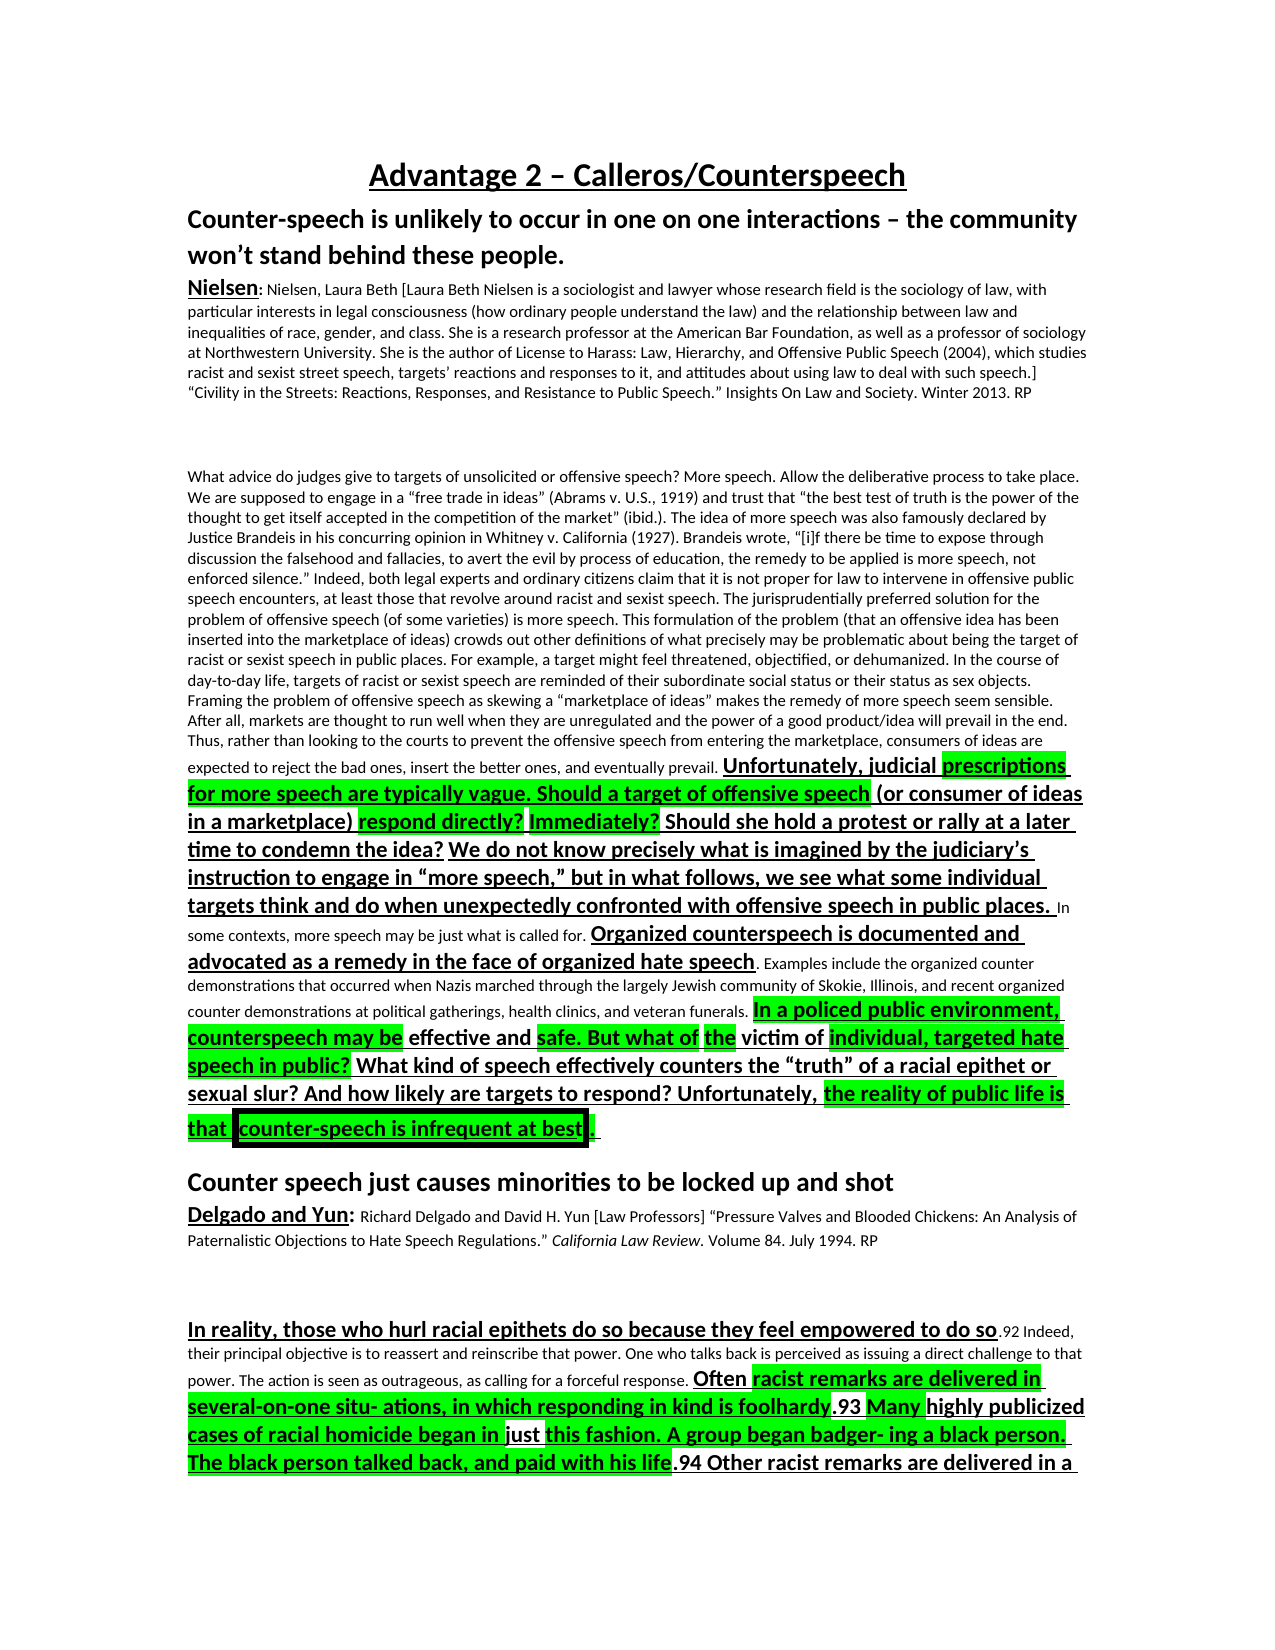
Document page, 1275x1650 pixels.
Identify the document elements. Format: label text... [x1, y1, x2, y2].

subtitle Counter speech just causes minorities to be locked up and shot [187, 1165, 1087, 1198]
subtitle Advantage 2 – Calleros/Counterspeech [187, 154, 1087, 195]
text Nielsen: Nielsen, Laura Beth [Laura Beth Nielsen is a sociologist and lawyer whose research field is the sociology of law, with particular interests in legal consciousness (how ordinary people understand the law) and the relationship between law and inequalities of race, gender, and class. She is a research professor at the American Bar Foundation, as well as a professor of sociology at Northwestern University. She is the author of License to Harass: Law, Hierarchy, and Offensive Public Speech (2004), which studies racist and sexist street speech, targets’ reactions and responses to it, and attitudes about using law to deal with such speech.] “Civility in the Streets: Reactions, Responses, and Resistance to Public Speech.” Insights On Law and Society. Winter 2013. RP [187, 273, 1087, 403]
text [187, 1315, 1087, 1476]
subtitle Counter-speech is unlikely to occur in one on one interactions – the community won’t stand behind these people. [187, 202, 1087, 271]
text Delgado and Yun: Richard Delgado and David H. Yun [Law Professors] “Pressure Valves and Blooded Chickens: An Analysis of Paternalistic Objections to Hate Speech Regulations.” California Law Review. Volume 84. July 1994. RP [187, 1200, 1087, 1250]
text What advice do judges give to targets of unsolicited or offensive speech? More speech. Allow the deliberative process to take place. We are supposed to engage in a “free trade in ideas” (Abrams v. U.S., 1919) and trust that “the best test of truth is the power of the thought to get itself accepted in the competition of the market” (ibid.). The idea of more speech was also famously declared by Justice Brandeis in his concurring opinion in Whitney v. California (1927). Brandeis wrote, “[i]f there be time to expose through discussion the falsehood and fallacies, to avert the evil by process of education, the remedy to be applied is more speech, not enforced silence.” Indeed, both legal experts and ordinary citizens claim that it is not proper for law to intervene in offensive public speech encounters, at least those that revolve around racist and sexist speech. The jurisprudentially preferred solution for the problem of offensive speech (of some varieties) is more speech. This formulation of the problem (that an offensive idea has been inserted into the marketplace of ideas) crowds out other definitions of what precisely may be problematic about being the target of racist or sexist speech in public places. For example, a target might feel threatened, objectified, or dehumanized. In the course of day-to-day life, targets of racist or sexist speech are reminded of their subordinate social status or their status as sex objects. Framing the problem of offensive speech as skewing a “marketplace of ideas” makes the remedy of more speech seem sensible. After all, markets are thought to run well when they are unregulated and the power of a good product/idea will prevail in the end. Thus, rather than looking to the courts to prevent the offensive speech from entering the marketplace, consumers of ideas are expected to reject the bad ones, insert the better ones, and eventually prevail. Unfortunately, judicial prescriptions for more speech are typically vague. Should a target of offensive speech (or consumer of ideas in a marketplace) respond directly? Immediately? Should she hold a protest or rally at a later time to condemn the idea? We do not know precisely what is imagined by the judiciary’s instruction to engage in “more speech,” but in what follows, we see what some individual targets think and do when unexpectedly confronted with offensive speech in public places. In some contexts, more speech may be just what is called for. Organized counterspeech is documented and advocated as a remedy in the face of organized hate speech. Examples include the organized counter demonstrations that occurred when Nazis marched through the largely Jewish community of Skokie, Illinois, and recent organized counter demonstrations at political gatherings, health clinics, and veteran funerals. In a policed public environment, counterspeech may be effective and safe. But what of the victim of individual, targeted hate speech in public? What kind of speech effectively counters the “truth” of a racial epithet or sexual slur? And how likely are targets to respond? Unfortunately, the reality of public life is that counter-speech is infrequent at best. [187, 467, 1087, 1148]
